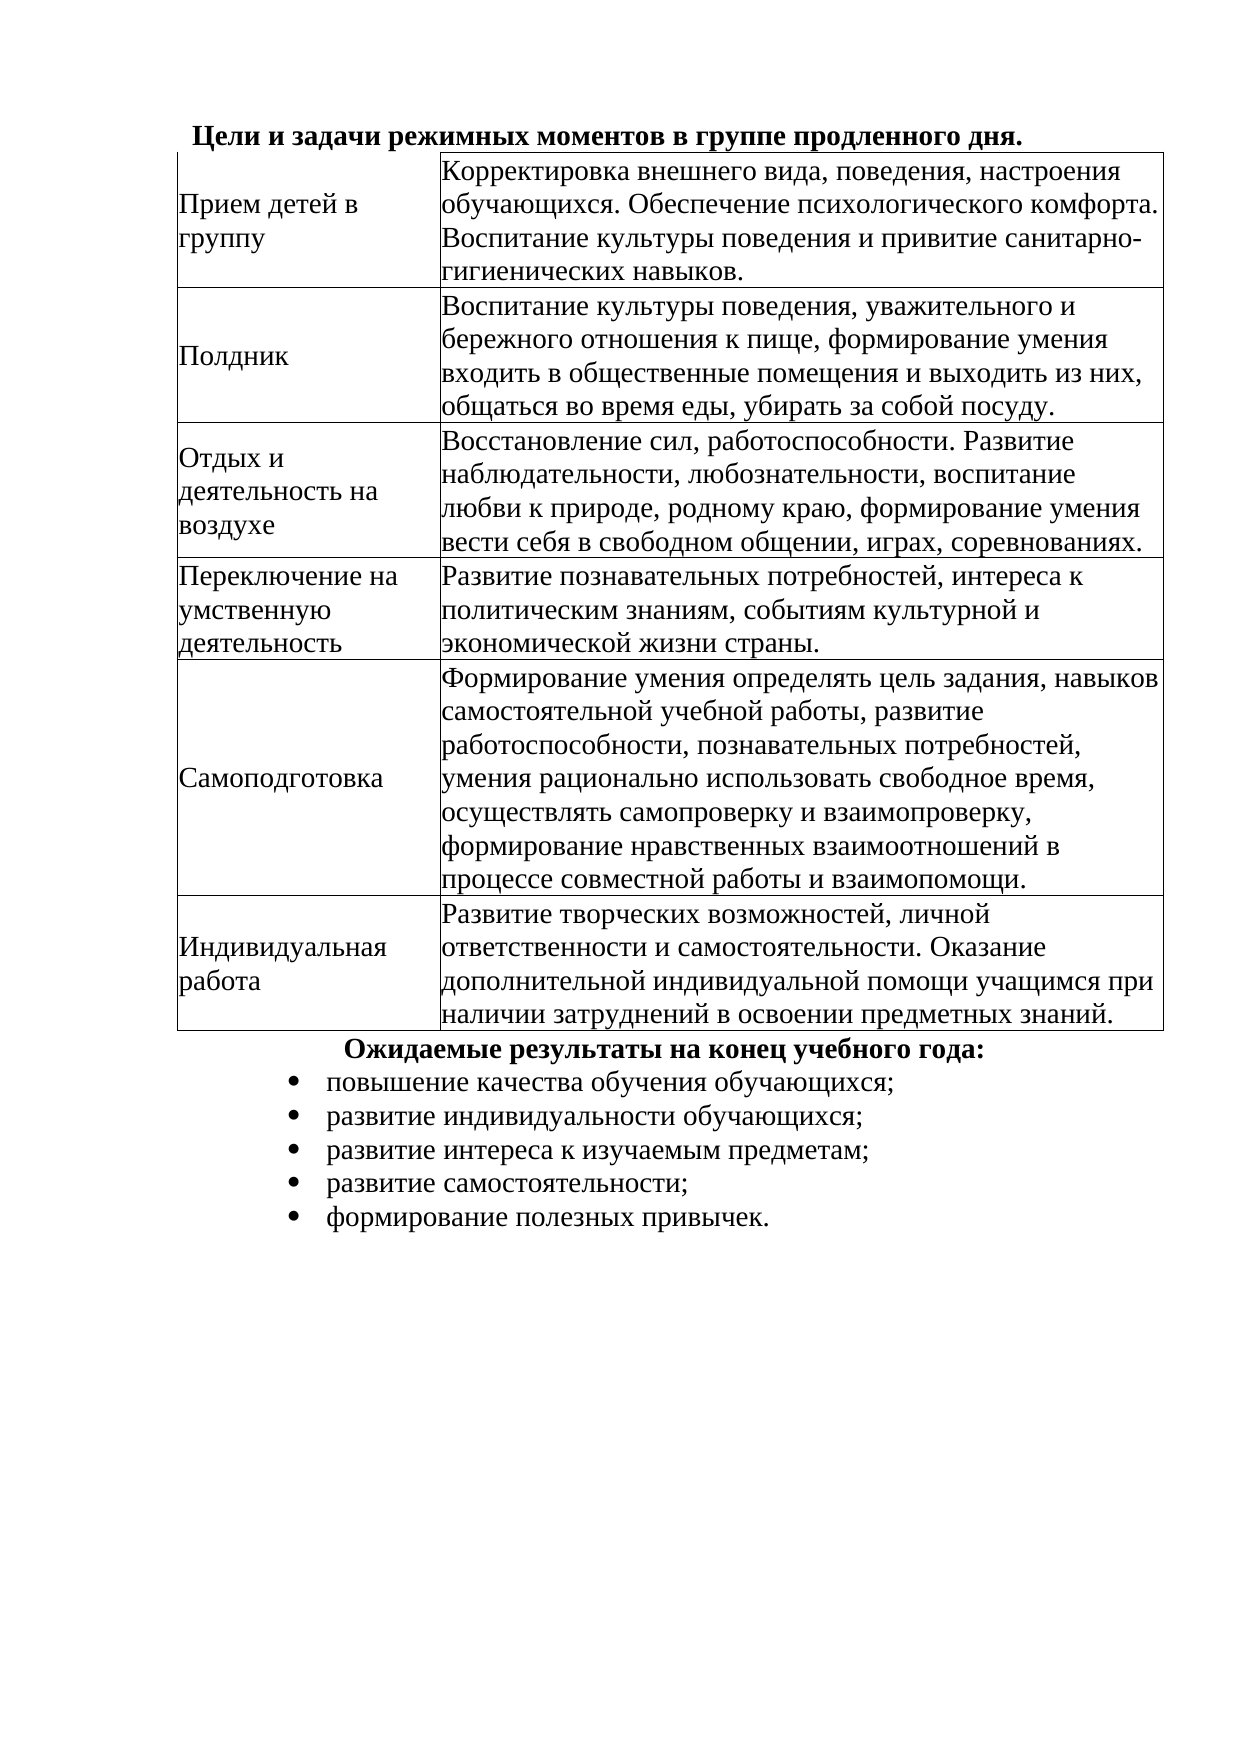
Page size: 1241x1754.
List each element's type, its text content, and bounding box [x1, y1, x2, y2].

table_cell Развитие творческих возможностей, личной ответственности и самостоятельности. Оказание дополнительной индивидуальной помощи учащимся при наличии затруднений в освоении предметных знаний. [441, 896, 1163, 1030]
table_cell Корректировка внешнего вида, поведения, настроения обучающихся. Обеспечение психологического комфорта. Воспитание культуры поведения и привитие санитарно-гигиенических навыков. [441, 153, 1163, 287]
list формирование полезных привычек. [288, 1199, 1152, 1233]
list развитие самостоятельности; [288, 1166, 1152, 1199]
table_cell Формирование умения определять цель задания, навыков самостоятельной учебной работы, развитие работоспособности, познавательных потребностей, умения рационально использовать свободное время, осуществлять самопроверку и взаимопроверку, формирование нравственных взаимоотношений в процессе совместной работы и взаимопомощи. [441, 660, 1163, 895]
table_cell Индивидуальная работа [178, 896, 440, 1030]
list развитие интереса к изучаемым предметам; [288, 1132, 1152, 1166]
table_cell Прием детей в группу [178, 152, 440, 287]
table_cell Отдых и деятельность на воздухе [178, 423, 440, 557]
text Ожидаемые результаты на конец учебного года: [177, 1031, 1152, 1064]
text Цели и задачи режимных моментов в группе продленного дня. [177, 118, 1152, 152]
table_cell Самоподготовка [178, 660, 440, 895]
list повышение качества обучения обучающихся; [288, 1064, 1152, 1098]
table_cell Развитие познавательных потребностей, интереса к политическим знаниям, событиям культурной и экономической жизни страны. [441, 558, 1163, 659]
list развитие индивидуальности обучающихся; [288, 1098, 1152, 1132]
table_cell Переключение на умственную деятельность [178, 558, 440, 659]
table_cell Полдник [178, 288, 440, 422]
table_cell Воспитание культуры поведения, уважительного и бережного отношения к пище, формирование умения входить в общественные помещения и выходить из них, общаться во время еды, убирать за собой посуду. [441, 288, 1163, 422]
table_cell Восстановление сил, работоспособности. Развитие наблюдательности, любознательности, воспитание любви к природе, родному краю, формирование умения вести себя в свободном общении, играх, соревнованиях. [441, 423, 1163, 557]
